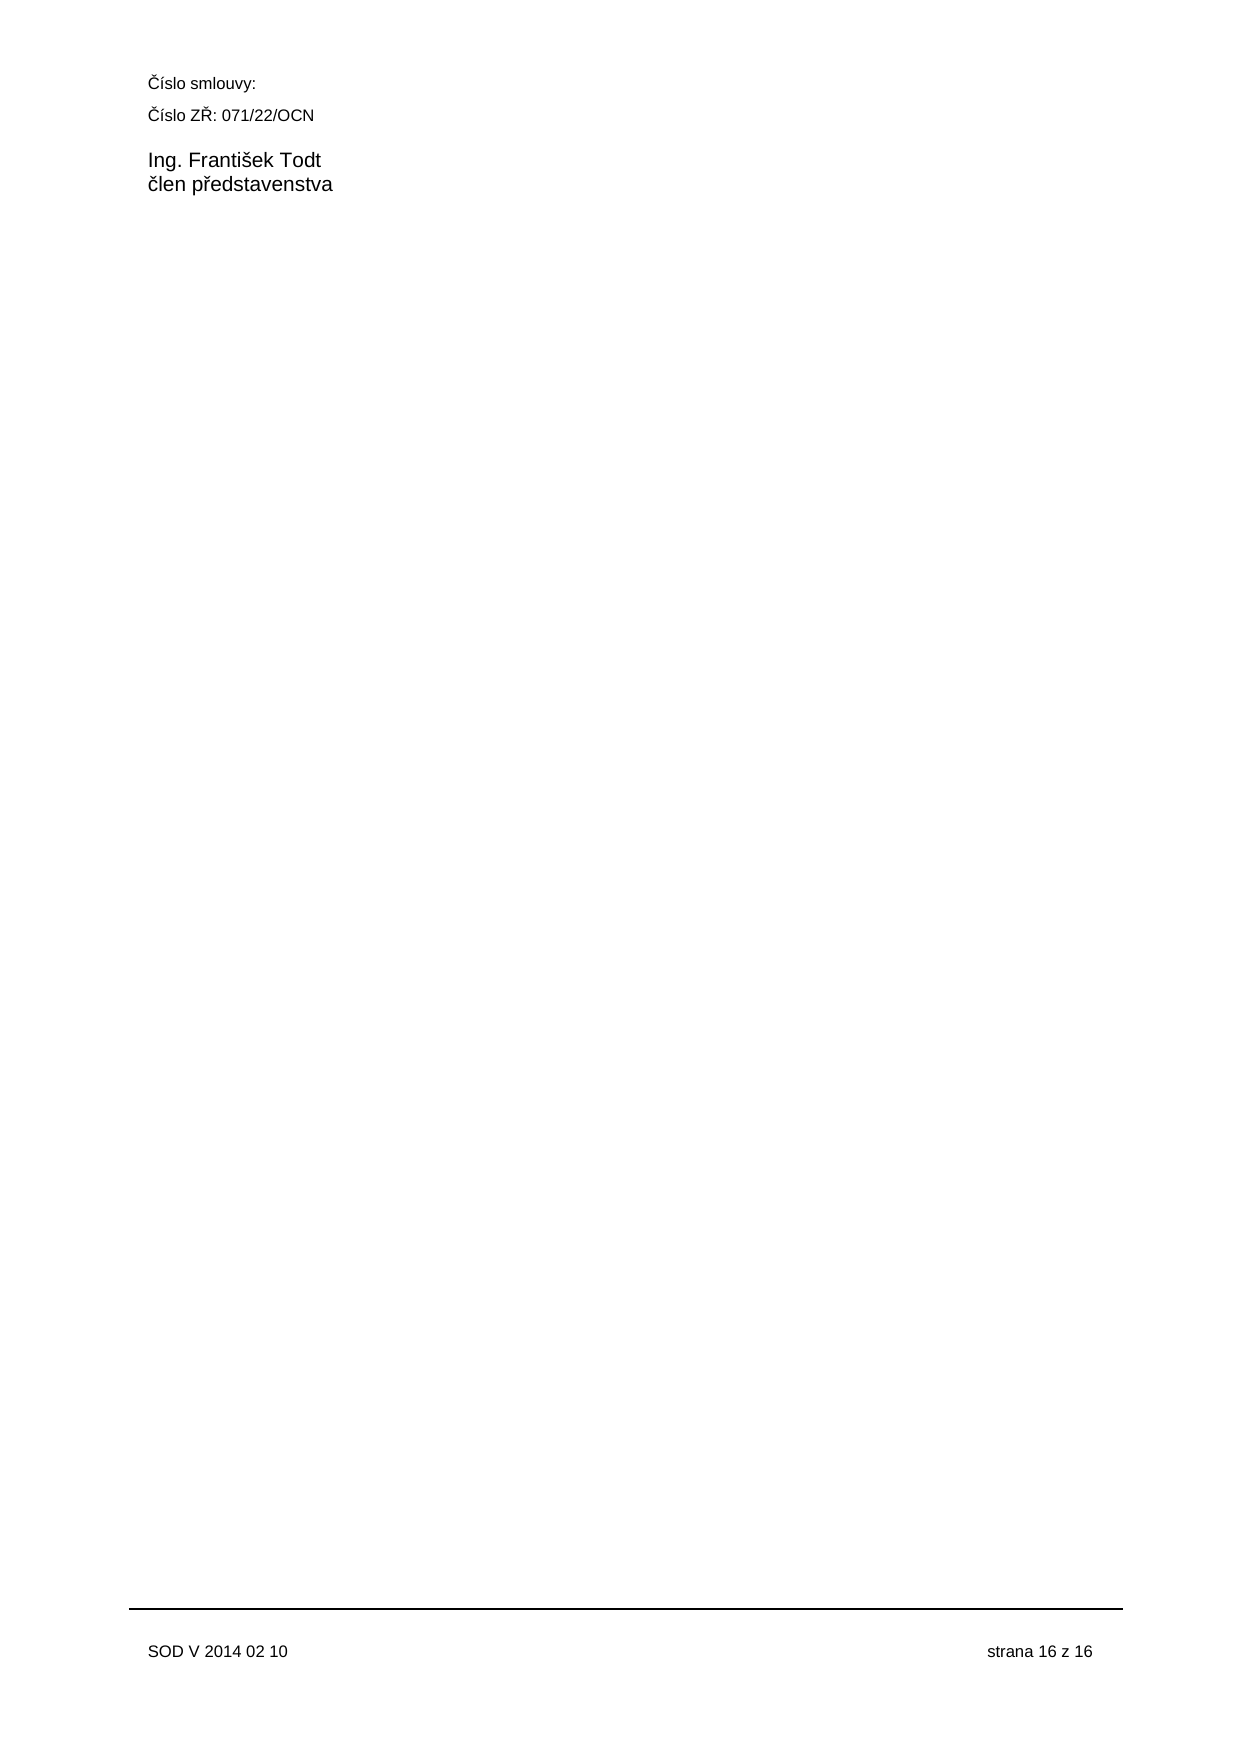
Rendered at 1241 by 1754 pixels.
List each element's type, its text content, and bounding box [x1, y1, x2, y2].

text člen představenstva [148, 172, 1122, 196]
text Ing. František Todt [148, 148, 1122, 172]
